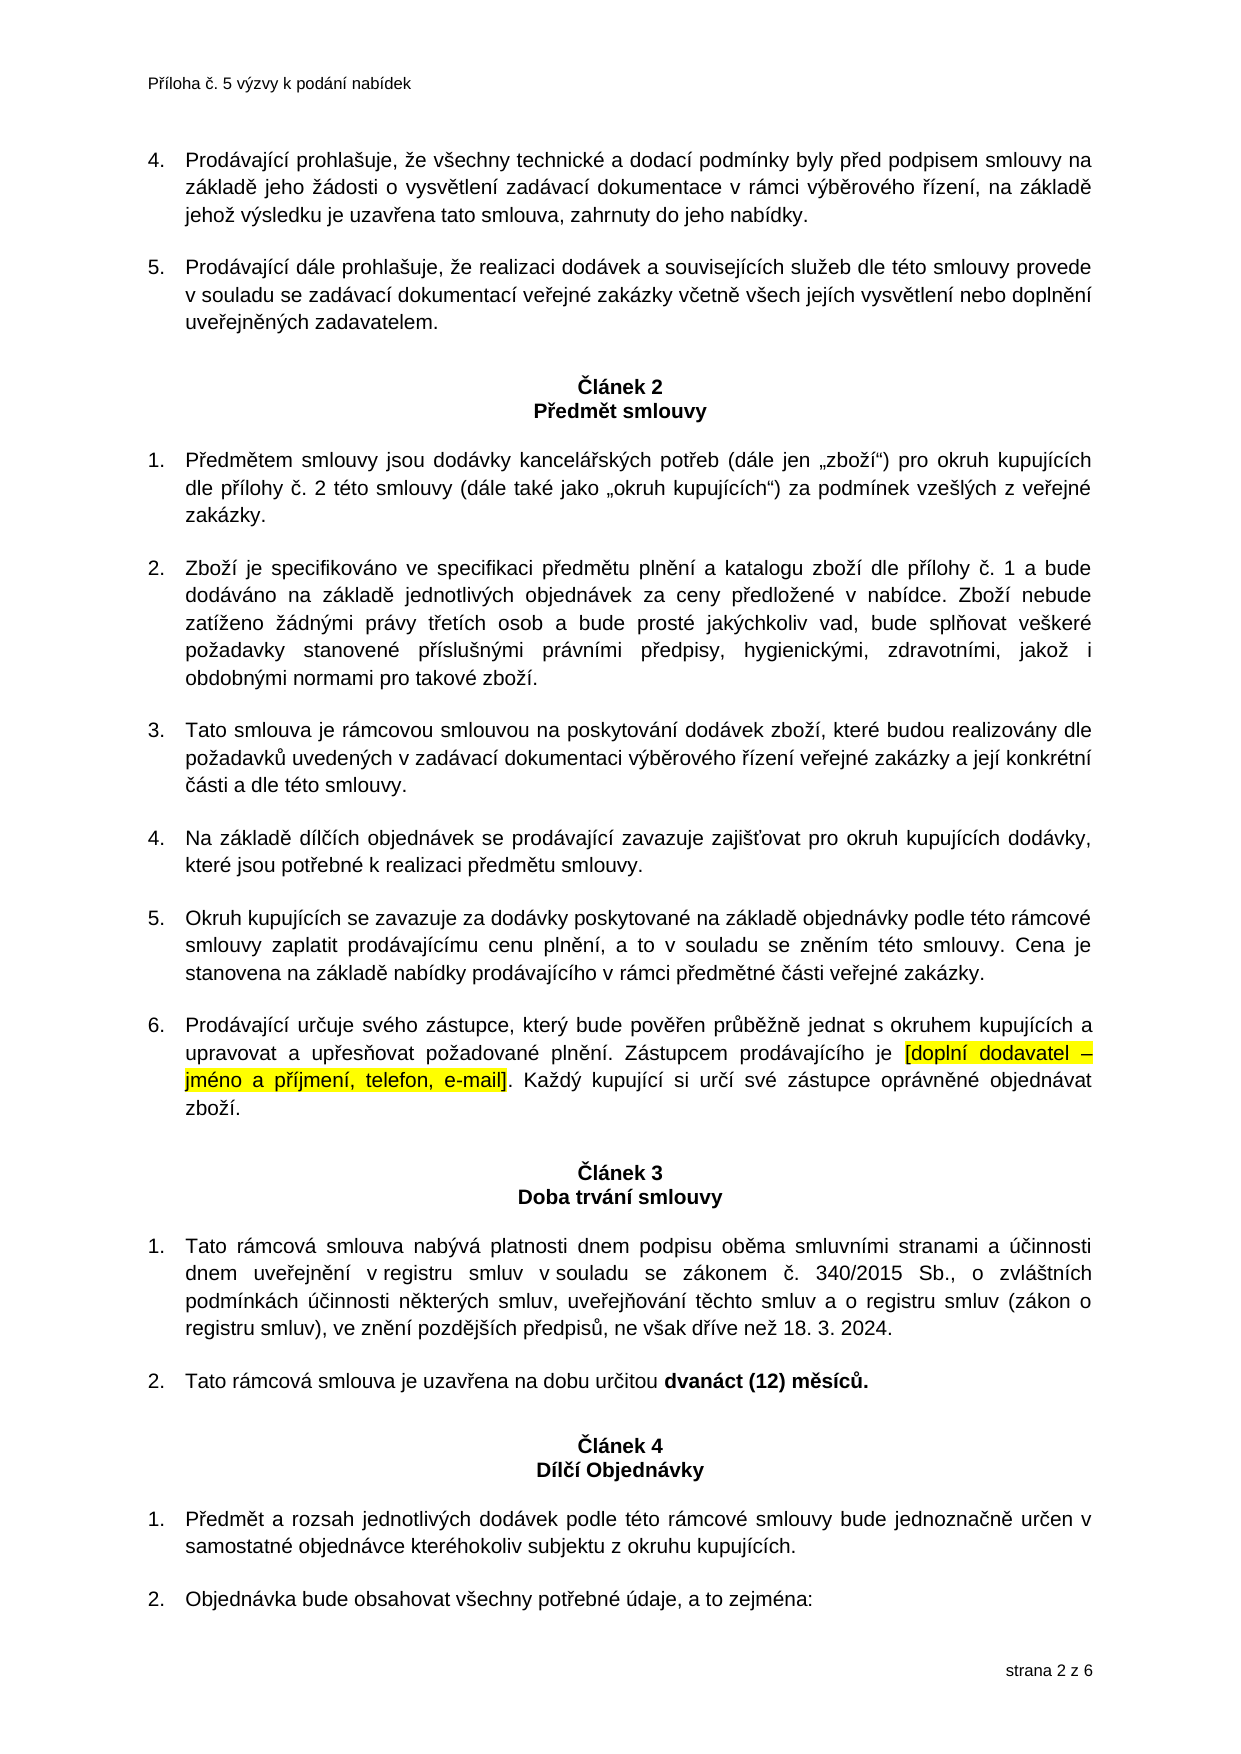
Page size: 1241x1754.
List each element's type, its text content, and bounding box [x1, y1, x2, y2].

list Předmětem smlouvy jsou dodávky kancelářských potřeb (dále jen „zboží“) pro okruh kupujících dle přílohy č. 2 této smlouvy (dále také jako „okruh kupujících“) za podmínek vzešlých z veřejné zakázky. [148, 448, 1093, 527]
text Dílčí Objednávky [148, 1457, 1093, 1481]
text Článek 3 [148, 1161, 1093, 1184]
list Předmět a rozsah jednotlivých dodávek podle této rámcové smlouvy bude jednoznačně určen v samostatné objednávce kteréhokoliv subjektu z okruhu kupujících. [148, 1506, 1093, 1558]
list Na základě dílčích objednávek se prodávající zavazuje zajišťovat pro okruh kupujících dodávky, které jsou potřebné k realizaci předmětu smlouvy. [148, 826, 1093, 877]
list Zboží je specifikováno ve specifikaci předmětu plnění a katalogu zboží dle přílohy č. 1 a bude dodáváno na základě jednotlivých objednávek za ceny předložené v nabídce. Zboží nebude zatíženo žádnými právy třetích osob a bude prosté jakýchkoliv vad, bude splňovat veškeré požadavky stanovené příslušnými právními předpisy, hygienickými, zdravotními, jakož i obdobnými normami pro takové zboží. [148, 556, 1093, 689]
list Prodávající určuje svého zástupce, který bude pověřen průběžně jednat s okruhem kupujících a upravovat a upřesňovat požadované plnění. Zástupcem prodávajícího je [doplní dodavatel – jméno a příjmení, telefon, e-mail]. Každý kupující si určí své zástupce oprávněné objednávat zboží. [148, 1013, 1093, 1119]
list Tato rámcová smlouva nabývá platnosti dnem podpisu oběma smluvními stranami a účinnosti dnem uveřejnění v registru smluv v souladu se zákonem č. 340/2015 Sb., o zvláštních podmínkách účinnosti některých smluv, uveřejňování těchto smluv a o registru smluv (zákon o registru smluv), ve znění pozdějších předpisů, ne však dříve než 18. 3. 2024. [148, 1233, 1093, 1340]
text Doba trvání smlouvy [148, 1184, 1093, 1208]
list Okruh kupujících se zavazuje za dodávky poskytované na základě objednávky podle této rámcové smlouvy zaplatit prodávajícímu cenu plnění, a to v souladu se zněním této smlouvy. Cena je stanovena na základě nabídky prodávajícího v rámci předmětné části veřejné zakázky. [148, 906, 1093, 984]
list Objednávka bude obsahovat všechny potřebné údaje, a to zejména: [148, 1586, 1093, 1610]
list Tato smlouva je rámcovou smlouvou na poskytování dodávek zboží, které budou realizovány dle požadavků uvedených v zadávací dokumentaci výběrového řízení veřejné zakázky a její konkrétní části a dle této smlouvy. [148, 718, 1093, 797]
text Článek 2 [148, 375, 1093, 399]
text Článek 4 [148, 1433, 1093, 1457]
text Předmět smlouvy [148, 399, 1093, 423]
list Prodávající dále prohlašuje, že realizaci dodávek a souvisejících služeb dle této smlouvy provede v souladu se zadávací dokumentací veřejné zakázky včetně všech jejích vysvětlení nebo doplnění uveřejněných zadavatelem. [148, 255, 1093, 334]
list Prodávající prohlašuje, že všechny technické a dodací podmínky byly před podpisem smlouvy na základě jeho žádosti o vysvětlení zadávací dokumentace v rámci výběrového řízení, na základě jehož výsledku je uzavřena tato smlouva, zahrnuty do jeho nabídky. [148, 148, 1093, 227]
list Tato rámcová smlouva je uzavřena na dobu určitou dvanáct (12) měsíců. [148, 1368, 1093, 1392]
